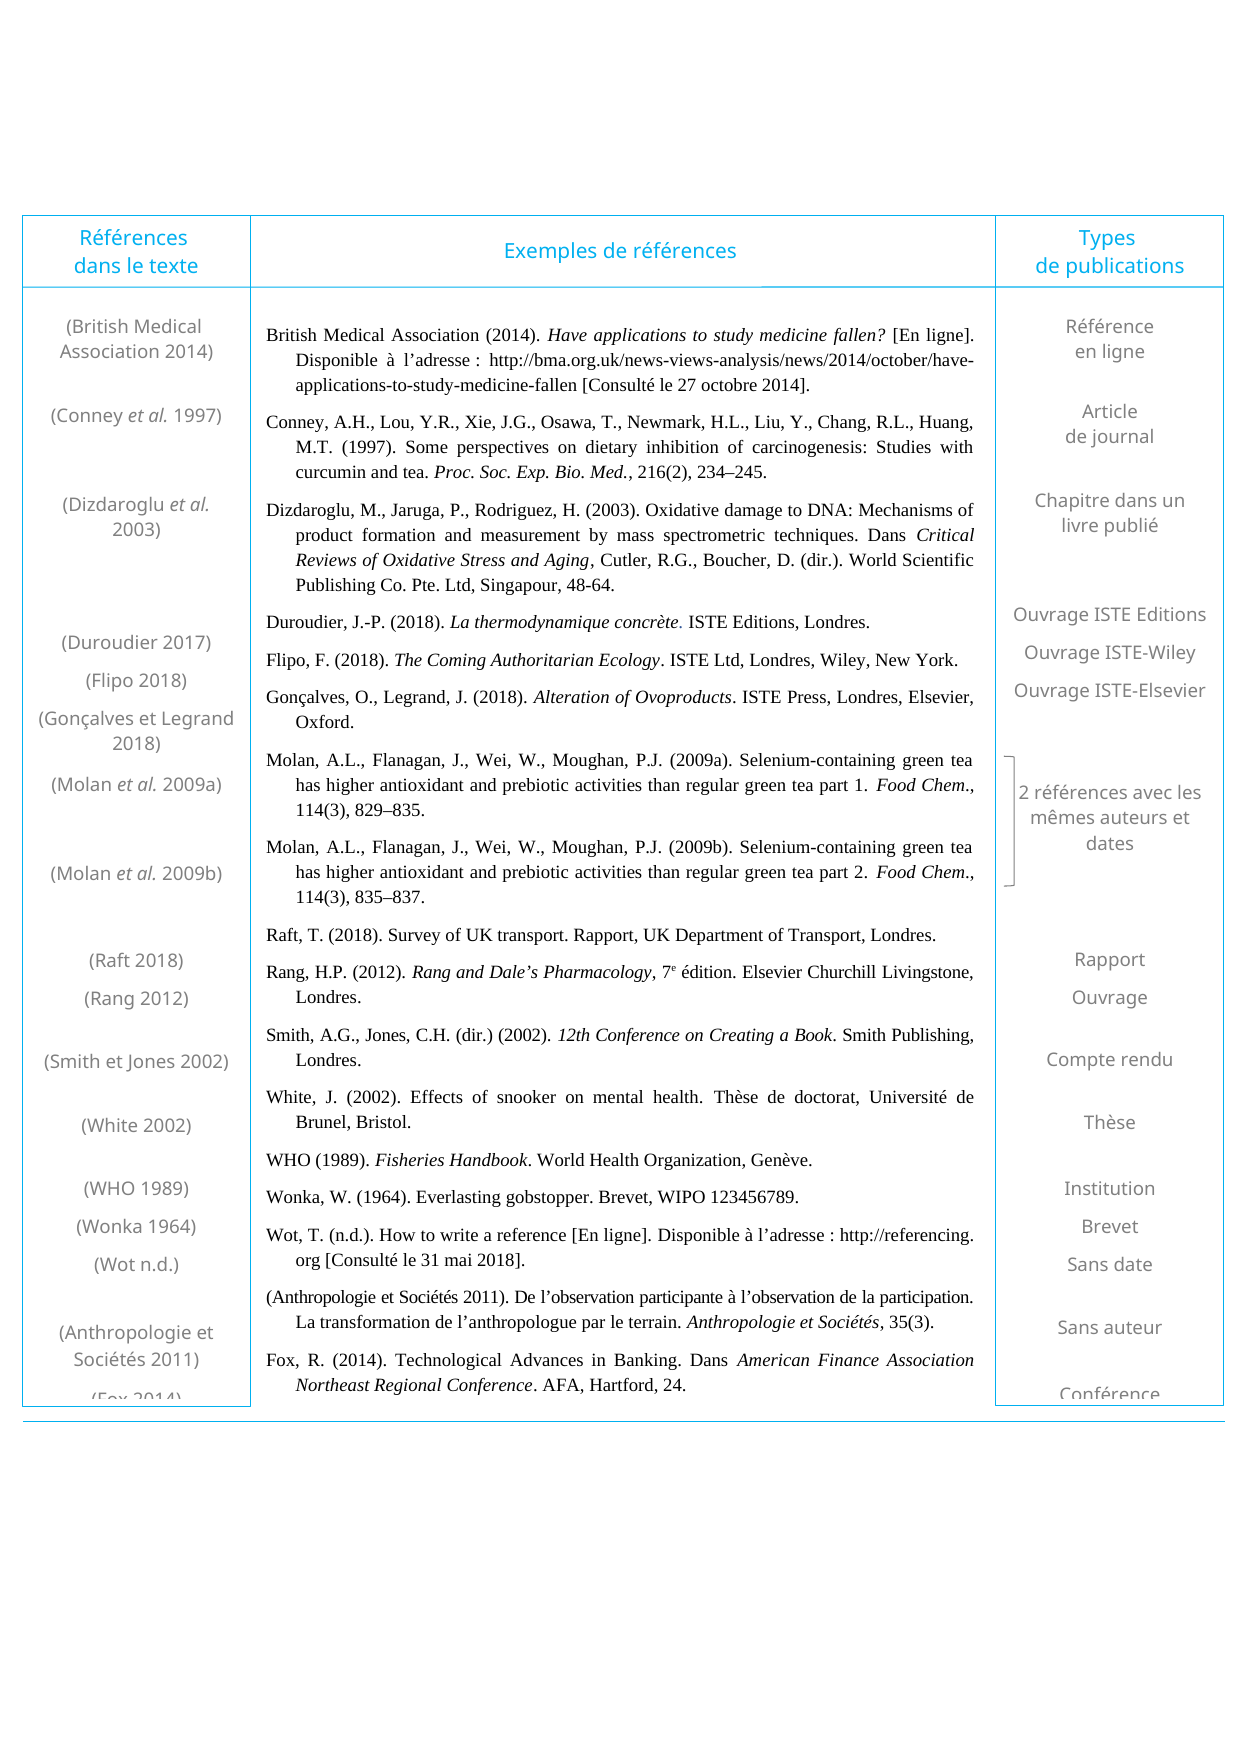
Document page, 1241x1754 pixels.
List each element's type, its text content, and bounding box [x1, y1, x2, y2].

text Gonçalves, O., Legrand, J. (2018). Alteration of Ovoproducts. ISTE Press, Londres, Elsevier, Oxford. [266, 683, 974, 733]
text Wonka, W. (1964). Everlasting gobstopper. Brevet, WIPO 123456789. [266, 1183, 974, 1208]
text Molan, A.L., Flanagan, J., Wei, W., Moughan, P.J. (2009b). Selenium-containing green tea has higher antioxidant and prebiotic activities than regular green tea part 2. Food Chem., 114(3), 835–837. [266, 833, 974, 908]
text Raft, T. (2018). Survey of UK transport. Rapport, UK Department of Transport, Londres. [266, 920, 974, 945]
text Smith, A.G., Jones, C.H. (dir.) (2002). 12th Conference on Creating a Book. Smith Publishing, Londres. [266, 1020, 974, 1070]
text Rang, H.P. (2012). Rang and Dale’s Pharmacology, 7e édition. Elsevier Churchill Livingstone, Londres. [266, 958, 974, 1008]
text Conney, A.H., Lou, Y.R., Xie, J.G., Osawa, T., Newmark, H.L., Liu, Y., Chang, R.L., Huang, M.T. (1997). Some perspectives on dietary inhibition of carcinogenesis: Studies with curcumin and tea. Proc. Soc. Exp. Bio. Med., 216(2), 234–245. [266, 408, 974, 483]
text Fox, R. (2014). Technological Advances in Banking. Dans American Finance Association Northeast Regional Conference. AFA, Hartford, 24. [266, 1345, 974, 1395]
text White, J. (2002). Effects of snooker on mental health. Thèse de doctorat, Université de Brunel, Bristol. [266, 1083, 974, 1133]
text Flipo, F. (2018). The Coming Authoritarian Ecology. ISTE Ltd, Londres, Wiley, New York. [266, 645, 974, 670]
text WHO (1989). Fisheries Handbook. World Health Organization, Genève. [266, 1145, 974, 1170]
subtitle Duroudier, J.-P. (2018). La thermodynamique concrète. ISTE Editions, Londres. [266, 608, 974, 633]
text Molan, A.L., Flanagan, J., Wei, W., Moughan, P.J. (2009a). Selenium-containing green tea has higher antioxidant and prebiotic activities than regular green tea part 1. Food Chem., 114(3), 829–835. [266, 745, 974, 820]
text Exemples de références [266, 236, 974, 265]
text Wot, T. (n.d.). How to write a reference [En ligne]. Disponible à l’adresse : http://referencing. org [Consulté le 31 mai 2018]. [266, 1220, 974, 1270]
text (Anthropologie et Sociétés 2011). De l’observation participante à l’observation de la participation. La transformation de l’anthropologue par le terrain. Anthropologie et Sociétés, 35(3). [266, 1283, 974, 1333]
text Dizdaroglu, M., Jaruga, P., Rodriguez, H. (2003). Oxidative damage to DNA: Mechanisms of product formation and measurement by mass spectrometric techniques. Dans Critical Reviews of Oxidative Stress and Aging, Cutler, R.G., Boucher, D. (dir.). World Scientific Publishing Co. Pte. Ltd, Singapour, 48-64. [266, 495, 974, 595]
text British Medical Association (2014). Have applications to study medicine fallen? [En ligne]. Disponible à l’adresse : http://bma.org.uk/news-views-analysis/news/2014/october/have-applications-to-study-medicine-fallen [Consulté le 27 octobre 2014]. [266, 320, 974, 395]
